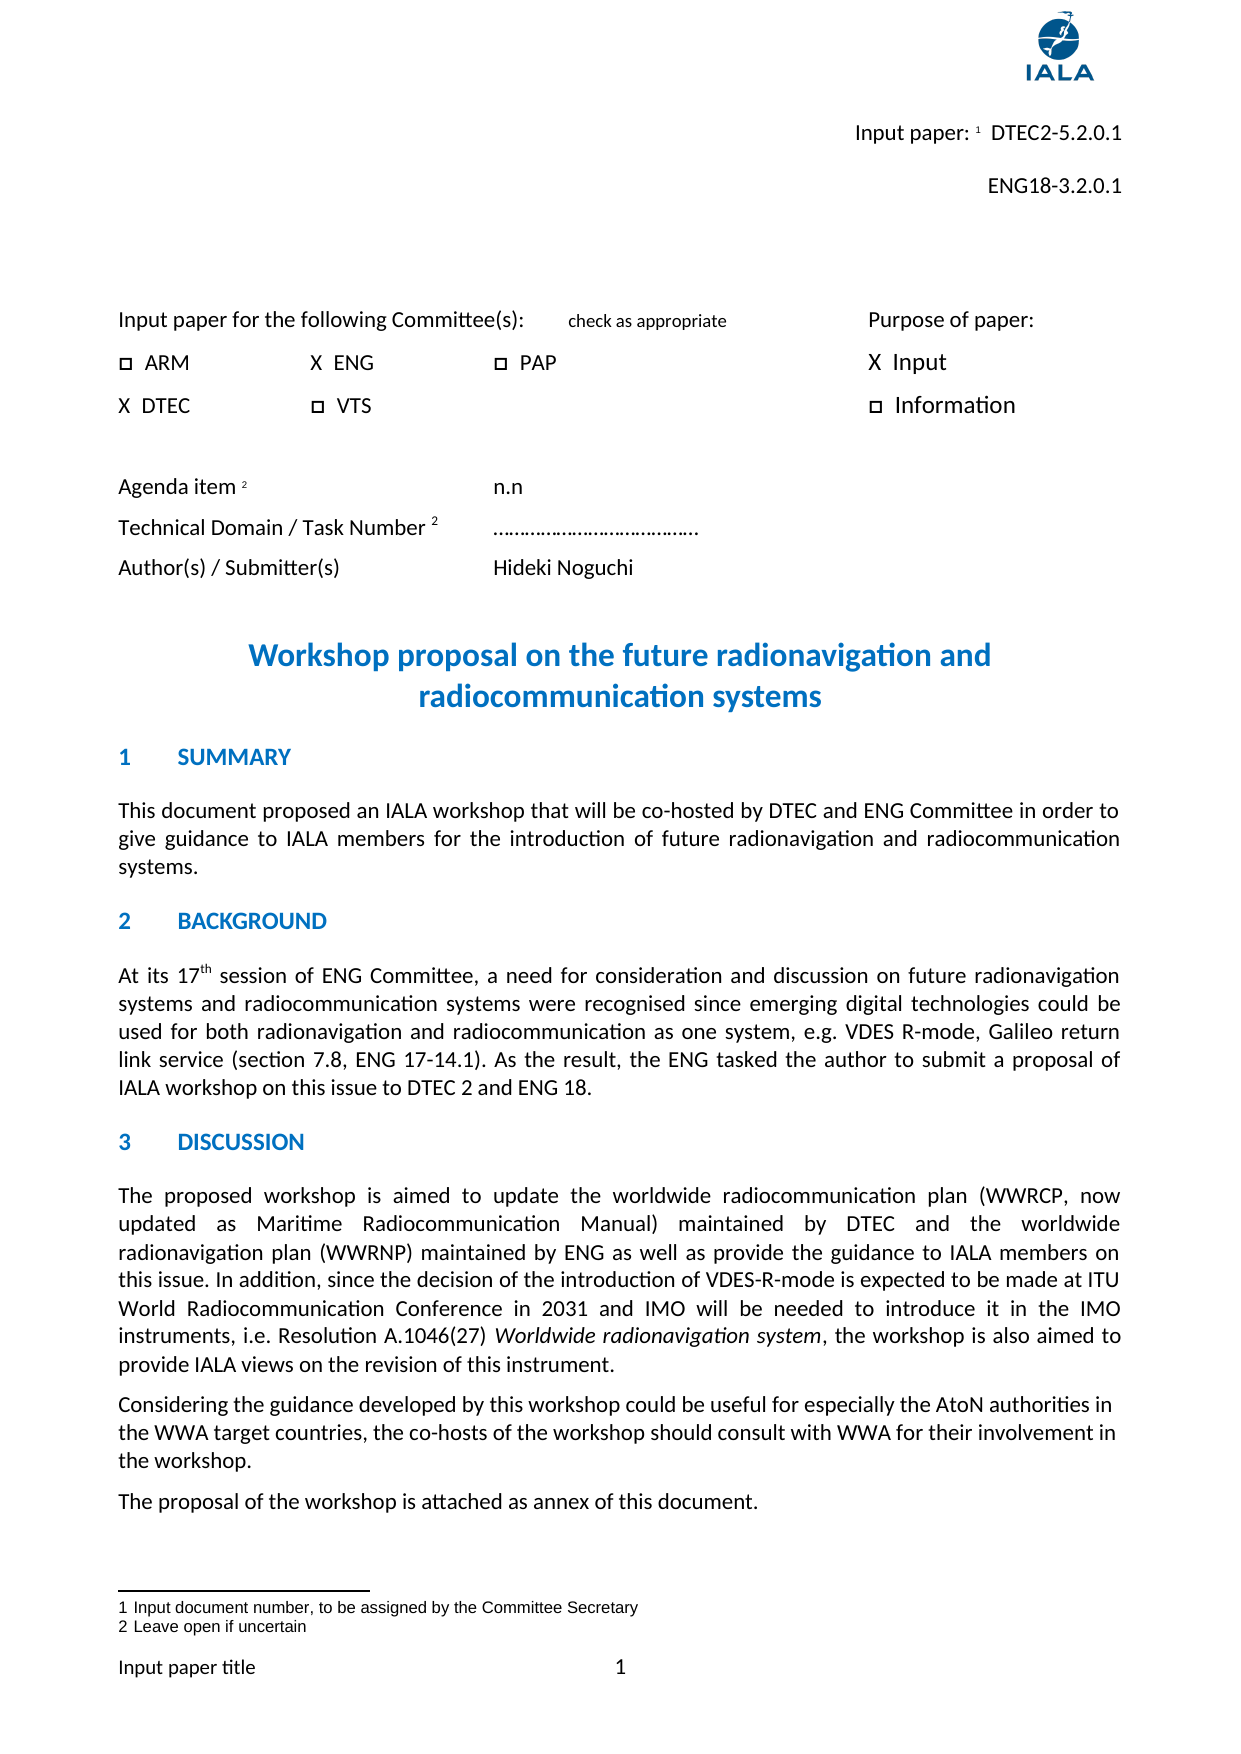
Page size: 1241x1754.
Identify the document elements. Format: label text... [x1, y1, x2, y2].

text The proposal of the workshop is attached as annex of this document. [118, 1487, 1122, 1515]
picture [1011, 3, 1106, 96]
title Workshop proposal on the future radionavigation and radiocommunication systems [118, 634, 1122, 716]
text Input paper for the following Committee(s): check as appropriate Purpose of paper: [118, 305, 1122, 333]
subtitle Discussion [118, 1126, 1122, 1157]
text Considering the guidance developed by this workshop could be useful for especially the AtoN authorities in the WWA target countries, the co-hosts of the workshop should consult with WWA for their involvement in the workshop. [118, 1390, 1122, 1474]
text Technical Domain / Task Number 2 ………………………………… [118, 513, 1122, 541]
text □ ARM X ENG □ PAP X Input [118, 346, 1122, 376]
text Agenda item n.n [118, 472, 1122, 500]
text Author(s) / Submitter(s) Hideki Noguchi [118, 553, 1122, 581]
subtitle Background [118, 905, 1122, 936]
subtitle Summary [118, 741, 1122, 771]
text At its 17th session of ENG Committee, a need for consideration and discussion on future radionavigation systems and radiocommunication systems were recognised since emerging digital technologies could be used for both radionavigation and radiocommunication as one system, e.g. VDES R-mode, Galileo return link service (section 7.8, ENG 17-14.1). As the result, the ENG tasked the author to submit a proposal of IALA workshop on this issue to DTEC 2 and ENG 18. [118, 961, 1122, 1101]
text X DTEC □ VTS □ Information [118, 389, 1122, 419]
subtitle The proposed workshop is aimed to update the worldwide radiocommunication plan (WWRCP, now updated as Maritime Radiocommunication Manual) maintained by DTEC and the worldwide radionavigation plan (WWRNP) maintained by ENG as well as provide the guidance to IALA members on this issue. In addition, since the decision of the introduction of VDES-R-mode is expected to be made at ITU World Radiocommunication Conference in 2031 and IMO will be needed to introduce it in the IMO instruments, i.e. Resolution A.1046(27) Worldwide radionavigation system, the workshop is also aimed to provide IALA views on the revision of this instrument. [118, 1182, 1122, 1378]
text ENG18-3.2.0.1 [118, 171, 1122, 199]
text Input paper: DTEC2-5.2.0.1 [118, 118, 1122, 146]
text This document proposed an IALA workshop that will be co-hosted by DTEC and ENG Committee in order to give guidance to IALA members for the introduction of future radionavigation and radiocommunication systems. [118, 796, 1122, 880]
